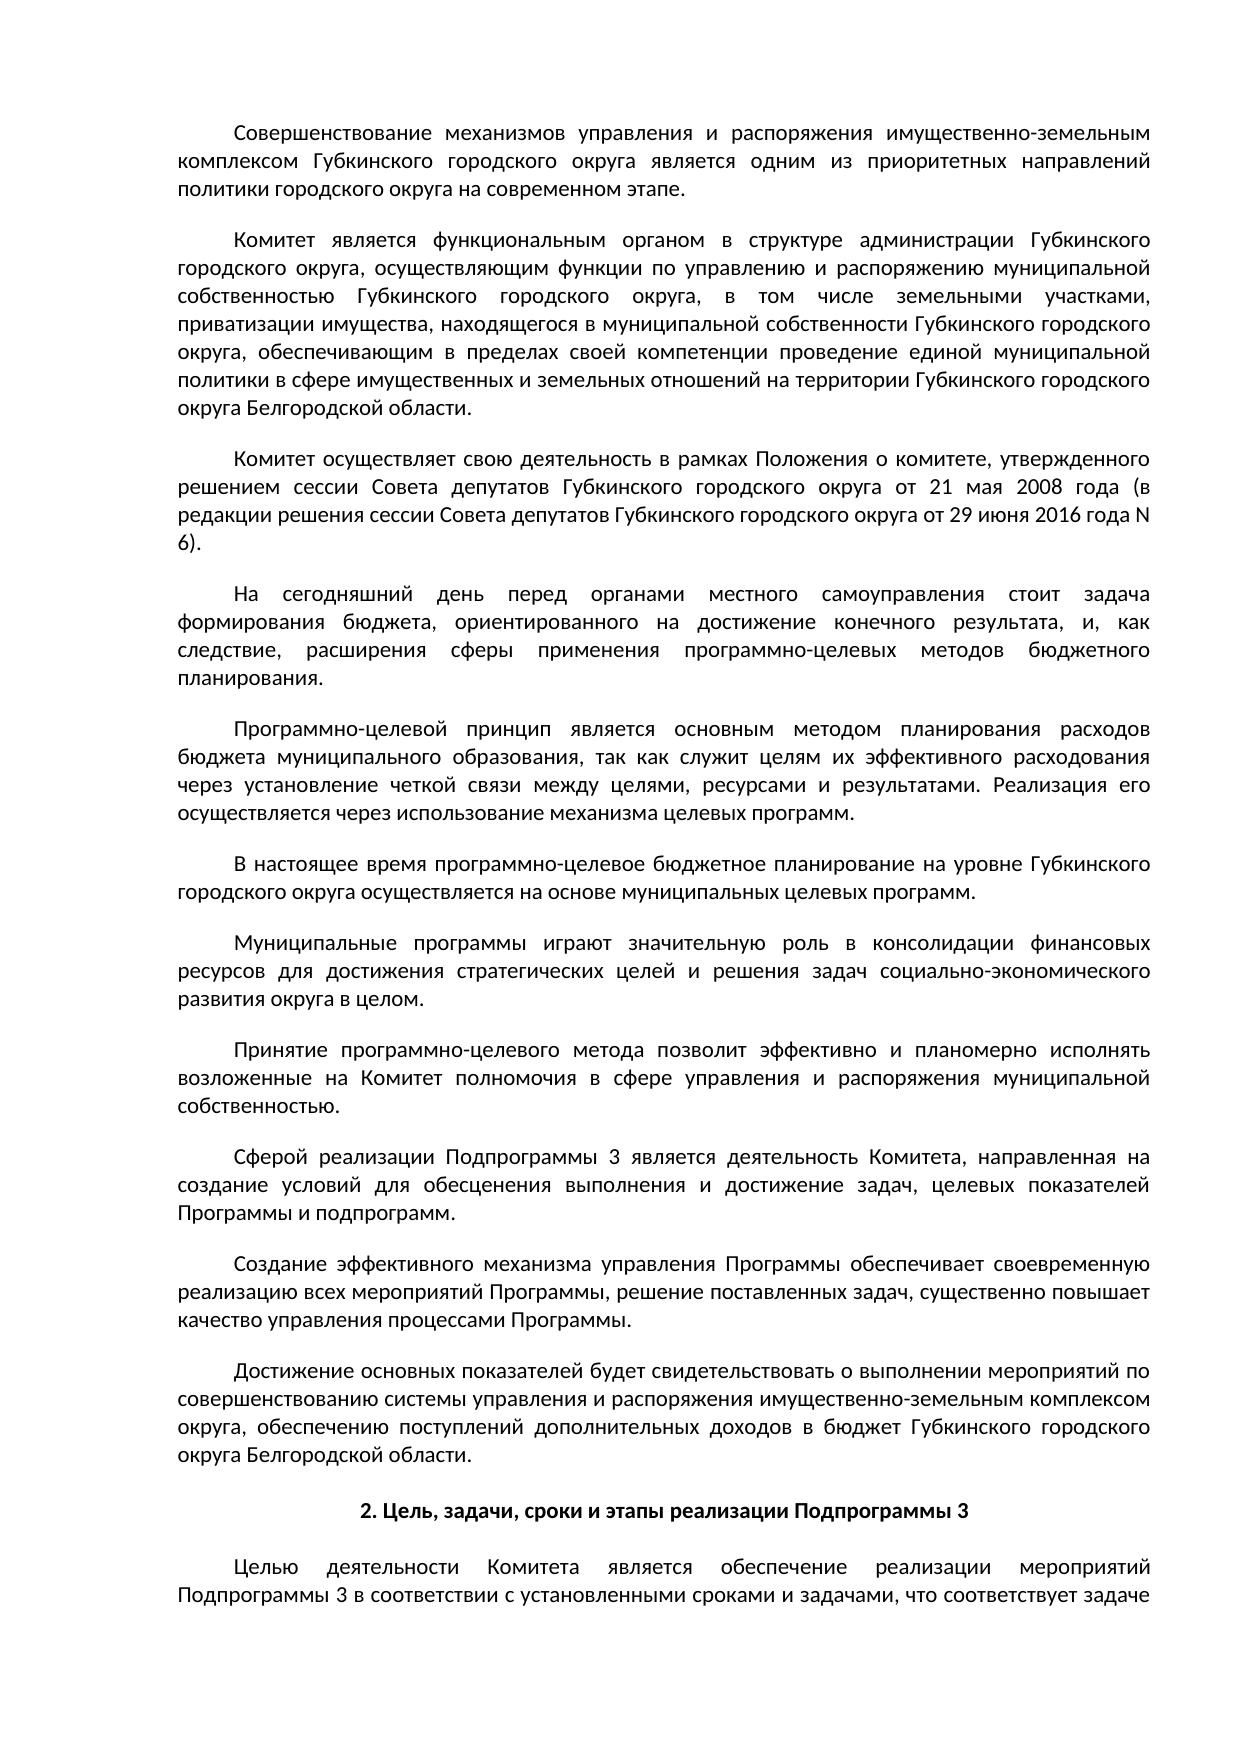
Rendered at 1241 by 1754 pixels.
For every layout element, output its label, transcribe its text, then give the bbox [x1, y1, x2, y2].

text Муниципальные программы играют значительную роль в консолидации финансовых ресурсов для достижения стратегических целей и решения задач социально-экономического развития округа в целом. [177, 928, 1152, 1012]
text Комитет осуществляет свою деятельность в рамках Положения о комитете, утвержденного решением сессии Совета депутатов Губкинского городского округа от 21 мая 2008 года (в редакции решения сессии Совета депутатов Губкинского городского округа от 29 июня 2016 года N 6). [177, 444, 1152, 556]
text На сегодняшний день перед органами местного самоуправления стоит задача формирования бюджета, ориентированного на достижение конечного результата, и, как следствие, расширения сферы применения программно-целевых методов бюджетного планирования. [177, 579, 1152, 691]
text Программно-целевой принцип является основным методом планирования расходов бюджета муниципального образования, так как служит целям их эффективного расходования через установление четкой связи между целями, ресурсами и результатами. Реализация его осуществляется через использование механизма целевых программ. [177, 714, 1152, 826]
text Совершенствование механизмов управления и распоряжения имущественно-земельным комплексом Губкинского городского округа является одним из приоритетных направлений политики городского округа на современном этапе. [177, 118, 1152, 202]
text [177, 1552, 1152, 1608]
text Сферой реализации Подпрограммы 3 является деятельность Комитета, направленная на создание условий для обесценения выполнения и достижение задач, целевых показателей Программы и подпрограмм. [177, 1142, 1152, 1226]
text Принятие программно-целевого метода позволит эффективно и планомерно исполнять возложенные на Комитет полномочия в сфере управления и распоряжения муниципальной собственностью. [177, 1035, 1152, 1119]
title 2. Цель, задачи, сроки и этапы реализации Подпрограммы 3 [177, 1496, 1152, 1524]
text Достижение основных показателей будет свидетельствовать о выполнении мероприятий по совершенствованию системы управления и распоряжения имущественно-земельным комплексом округа, обеспечению поступлений дополнительных доходов в бюджет Губкинского городского округа Белгородской области. [177, 1356, 1152, 1468]
text Создание эффективного механизма управления Программы обеспечивает своевременную реализацию всех мероприятий Программы, решение поставленных задач, существенно повышает качество управления процессами Программы. [177, 1249, 1152, 1333]
text В настоящее время программно-целевое бюджетное планирование на уровне Губкинского городского округа осуществляется на основе муниципальных целевых программ. [177, 849, 1152, 905]
text Комитет является функциональным органом в структуре администрации Губкинского городского округа, осуществляющим функции по управлению и распоряжению муниципальной собственностью Губкинского городского округа, в том числе земельными участками, приватизации имущества, находящегося в муниципальной собственности Губкинского городского округа, обеспечивающим в пределах своей компетенции проведение единой муниципальной политики в сфере имущественных и земельных отношений на территории Губкинского городского округа Белгородской области. [177, 225, 1152, 421]
